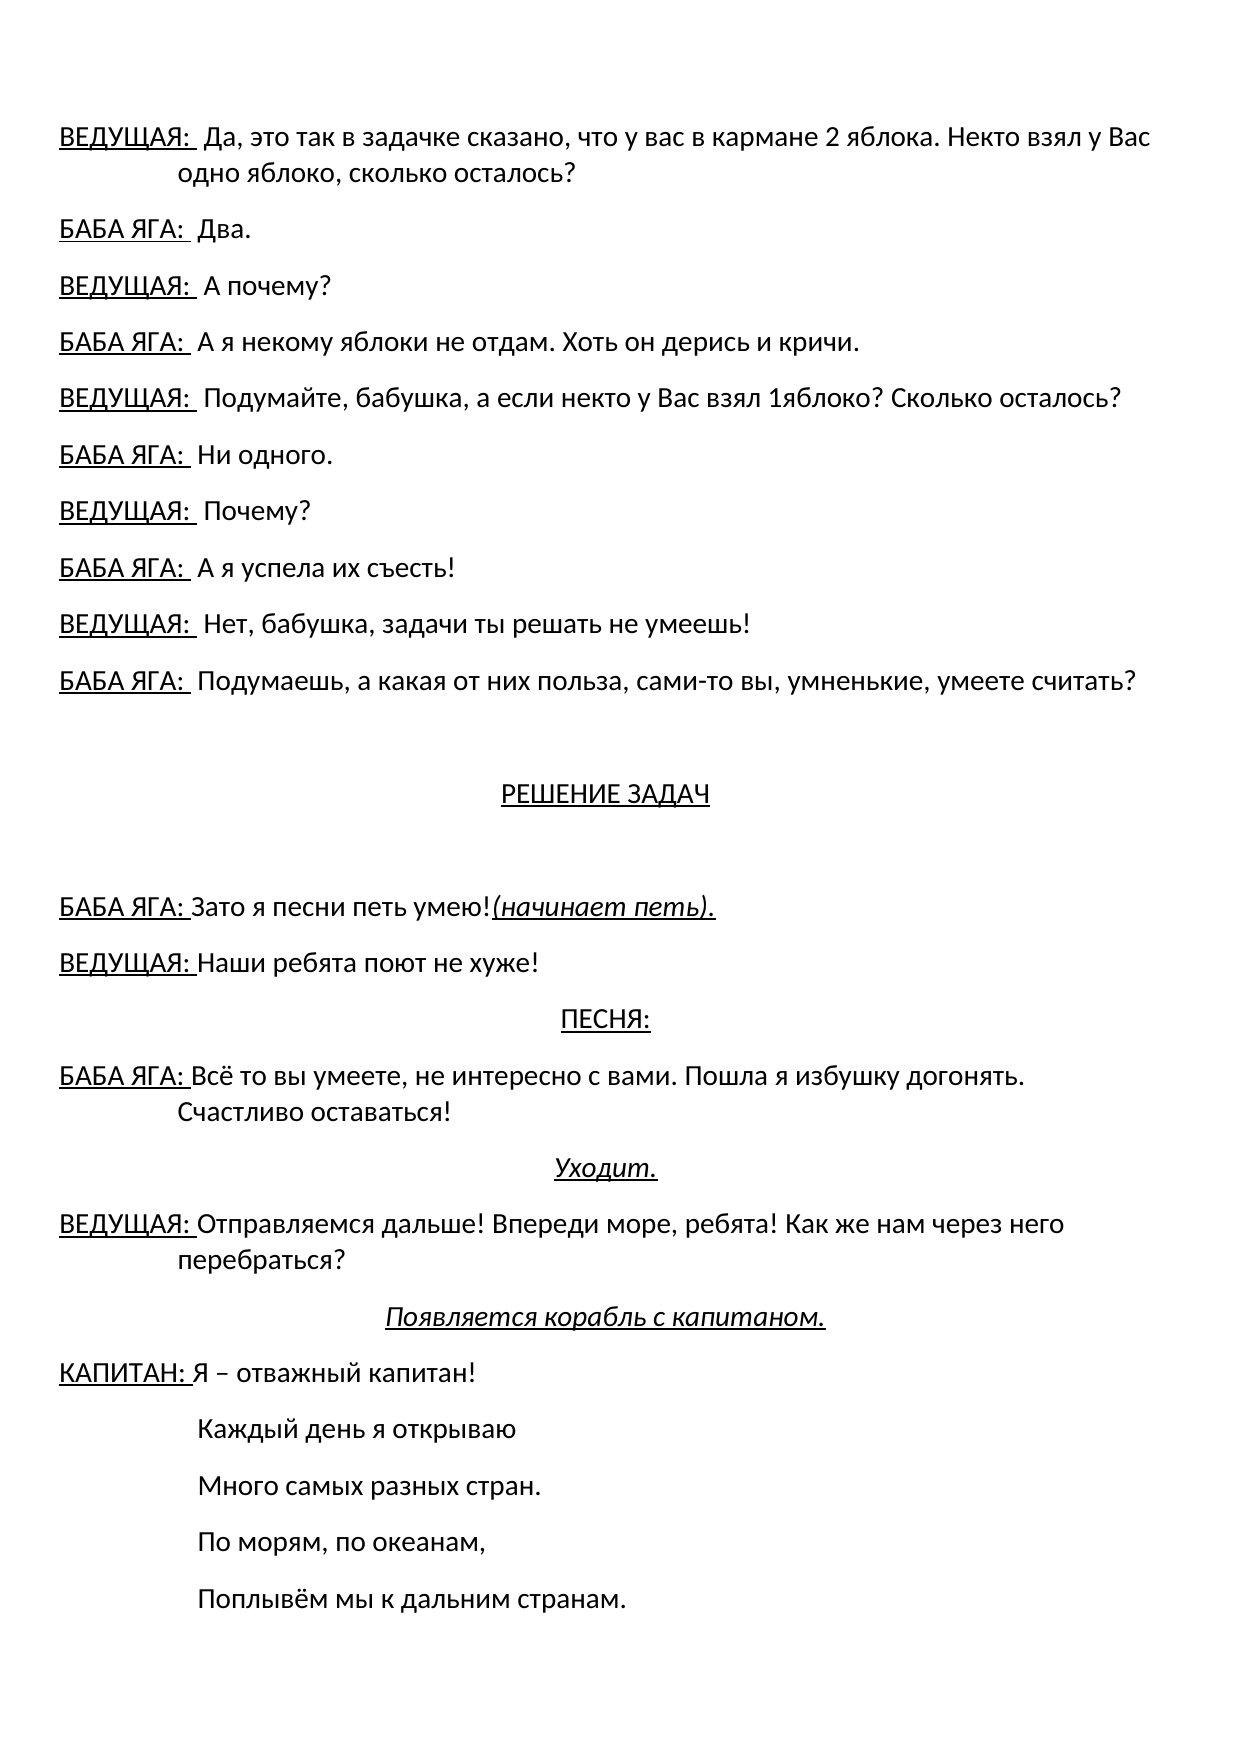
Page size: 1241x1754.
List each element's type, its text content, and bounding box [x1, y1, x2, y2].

text Много самых разных стран. [59, 1467, 1152, 1503]
text ПЕСНЯ: [59, 1001, 1152, 1036]
text ВЕДУЩАЯ: Почему? [59, 492, 1152, 528]
text Появляется корабль с капитаном. [59, 1298, 1152, 1333]
text Уходит. [59, 1149, 1152, 1185]
text ВЕДУЩАЯ: Да, это так в задачке сказано, что у вас в кармане 2 яблока. Некто взял у Вас одно яблоко, сколько осталось? [59, 118, 1152, 189]
text БАБА ЯГА: Ни одного. [59, 436, 1152, 472]
text БАБА ЯГА: А я успела их съесть! [59, 549, 1152, 584]
text По морям, по океанам, [59, 1523, 1152, 1559]
text БАБА ЯГА: Зато я песни петь умею!(начинает петь). [59, 888, 1152, 923]
text ВЕДУЩАЯ: Наши ребята поют не хуже! [59, 944, 1152, 980]
text ВЕДУЩАЯ: Отправляемся дальше! Впереди море, ребята! Как же нам через него перебраться? [59, 1206, 1152, 1277]
text БАБА ЯГА: А я некому яблоки не отдам. Хоть он дерись и кричи. [59, 323, 1152, 359]
text БАБА ЯГА: Два. [59, 210, 1152, 246]
text Поплывём мы к дальним странам. [59, 1580, 1152, 1616]
text ВЕДУЩАЯ: Подумайте, бабушка, а если некто у Вас взял 1яблоко? Сколько осталось? [59, 379, 1152, 415]
text КАПИТАН: Я – отважный капитан! [59, 1354, 1152, 1390]
text ВЕДУЩАЯ: А почему? [59, 267, 1152, 302]
text ВЕДУЩАЯ: Нет, бабушка, задачи ты решать не умеешь! [59, 605, 1152, 641]
text БАБА ЯГА: Подумаешь, а какая от них польза, сами-то вы, умненькие, умеете считать? [59, 662, 1152, 697]
text Каждый день я открываю [59, 1411, 1152, 1446]
text РЕШЕНИЕ ЗАДАЧ [59, 775, 1152, 810]
text БАБА ЯГА: Всё то вы умеете, не интересно с вами. Пошла я избушку догонять. Счастливо оставаться! [59, 1057, 1152, 1128]
